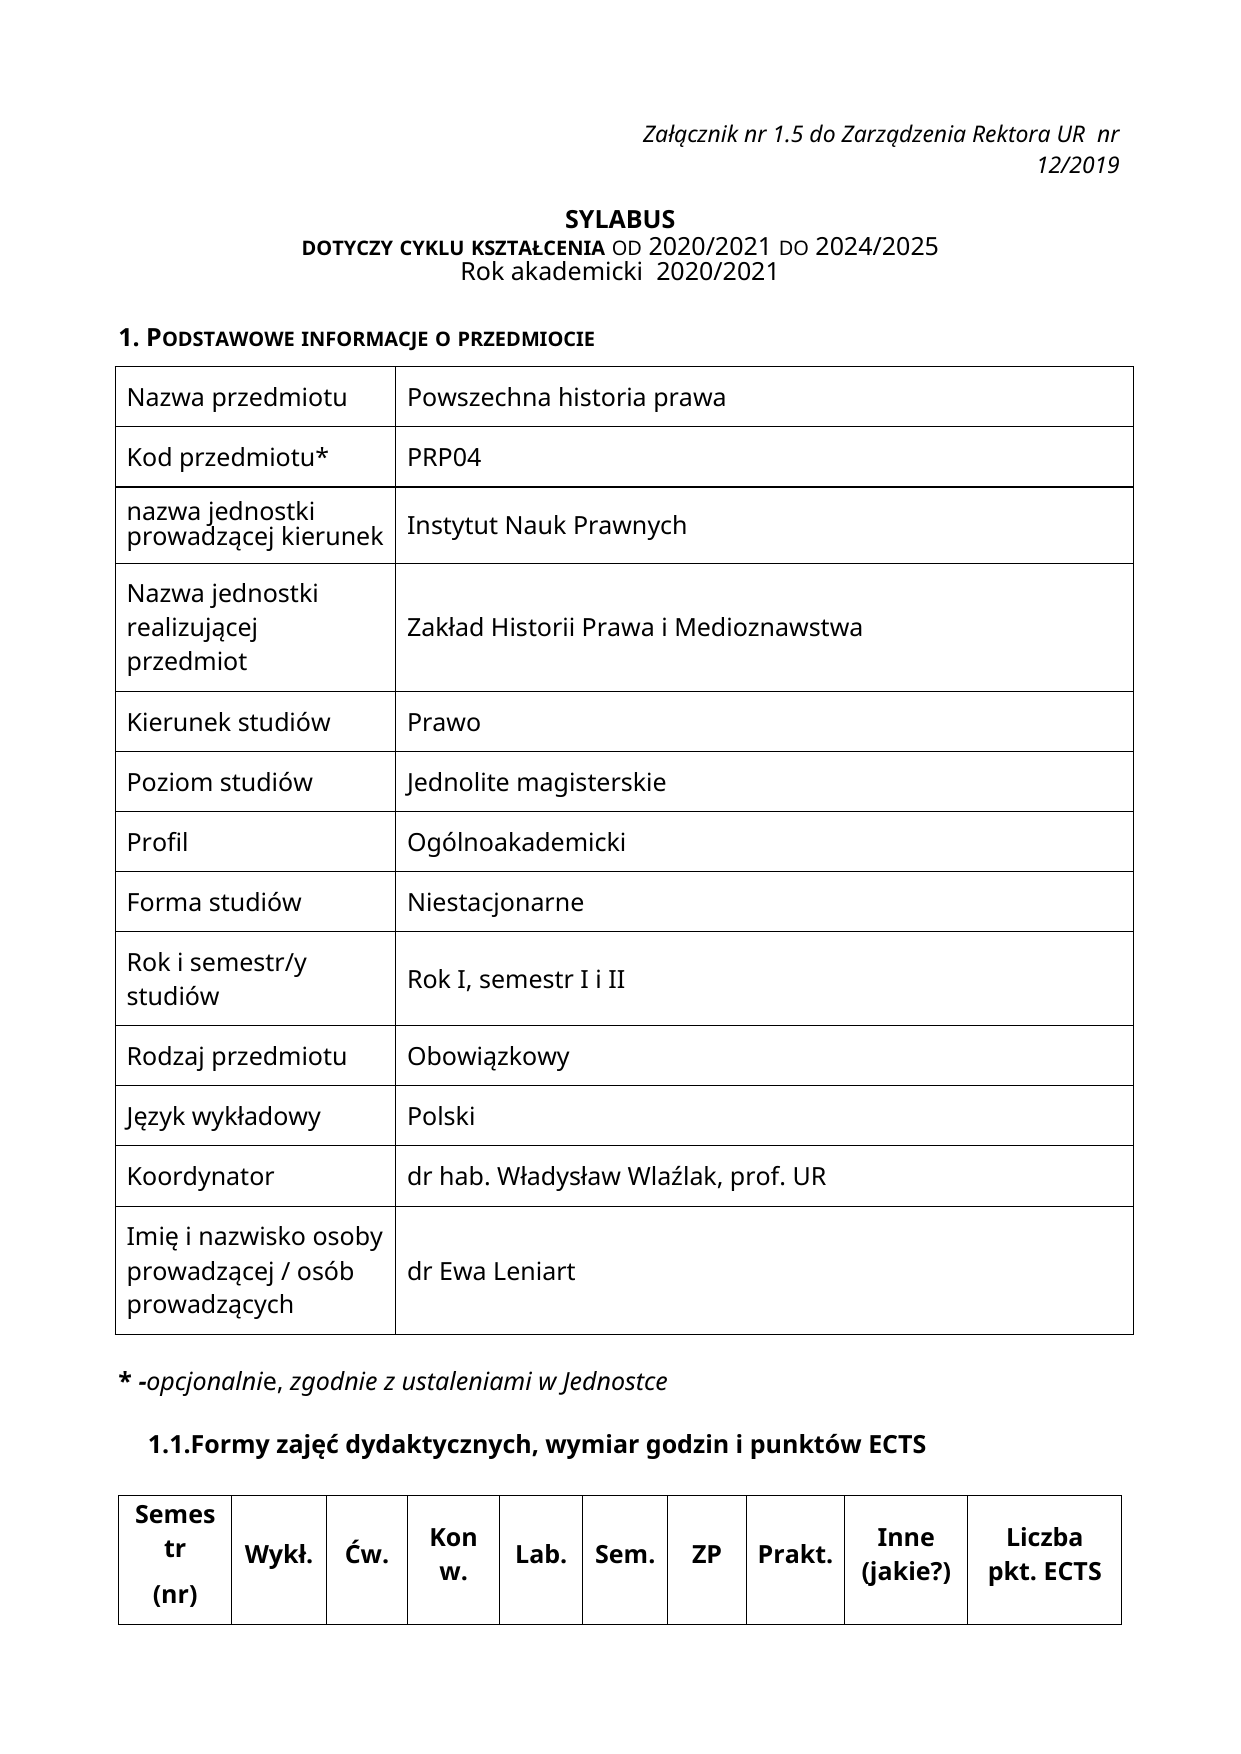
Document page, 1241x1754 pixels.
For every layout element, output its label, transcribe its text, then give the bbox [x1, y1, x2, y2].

table_cell nazwa jednostki prowadzącej kierunek [116, 488, 395, 562]
table_cell Zakład Historii Prawa i Medioznawstwa [396, 564, 1133, 691]
table_cell Instytut Nauk Prawnych [396, 488, 1133, 562]
table_cell Rodzaj przedmiotu [116, 1026, 395, 1085]
table_cell Kod przedmiotu* [116, 427, 395, 486]
table_cell PRP04 [396, 427, 1133, 486]
text * -opcjonalnie, zgodnie z ustaleniami w Jednostce [118, 1364, 1122, 1398]
table_cell Forma studiów [116, 872, 395, 931]
table_header Konw. [408, 1496, 499, 1623]
table_cell Polski [396, 1086, 1133, 1145]
table_header Wykł. [232, 1496, 326, 1623]
table_cell Profil [116, 812, 395, 871]
text SYLABUS [118, 201, 1122, 236]
table_cell Koordynator [116, 1146, 395, 1206]
table_cell Ogólnoakademicki [396, 812, 1133, 871]
text Załącznik nr 1.5 do Zarządzenia Rektora UR nr 12/2019 [118, 118, 1122, 181]
table_header Sem. [583, 1496, 667, 1623]
table_cell Obowiązkowy [396, 1026, 1133, 1085]
text Rok akademicki 2020/2021 [118, 261, 1122, 286]
table_cell dr hab. Władysław Wlaźlak, prof. UR [396, 1146, 1133, 1206]
table_header Powszechna historia prawa [396, 367, 1133, 426]
table_cell Poziom studiów [116, 752, 395, 811]
table_cell Imię i nazwisko osoby prowadzącej / osób prowadzących [116, 1207, 395, 1334]
table_header Prakt. [747, 1496, 844, 1623]
table_cell dr Ewa Leniart [396, 1207, 1133, 1334]
text dotyczy cyklu kształcenia od 2020/2021 do 2024/2025 [118, 236, 1122, 261]
table_header Inne (jakie?) [845, 1496, 967, 1623]
table_header Lab. [500, 1496, 582, 1623]
table_header ZP [668, 1496, 746, 1623]
table_cell Nazwa jednostki realizującej przedmiot [116, 564, 395, 691]
table_cell Rok I, semestr I i II [396, 932, 1133, 1025]
table_header Semestr (nr) [119, 1496, 231, 1623]
table_cell Jednolite magisterskie [396, 752, 1133, 811]
table_header Nazwa przedmiotu [116, 367, 395, 426]
table_cell Język wykładowy [116, 1086, 395, 1145]
table_cell Prawo [396, 692, 1133, 751]
text 1. Podstawowe informacje o przedmiocie [118, 319, 1122, 354]
table_cell Niestacjonarne [396, 872, 1133, 931]
text 1.1.Formy zajęć dydaktycznych, wymiar godzin i punktów ECTS [148, 1427, 1122, 1461]
table_header Ćw. [327, 1496, 407, 1623]
table_cell Rok i semestr/y studiów [116, 932, 395, 1025]
table_header Liczba pkt. ECTS [968, 1496, 1121, 1623]
table_cell Kierunek studiów [116, 692, 395, 751]
